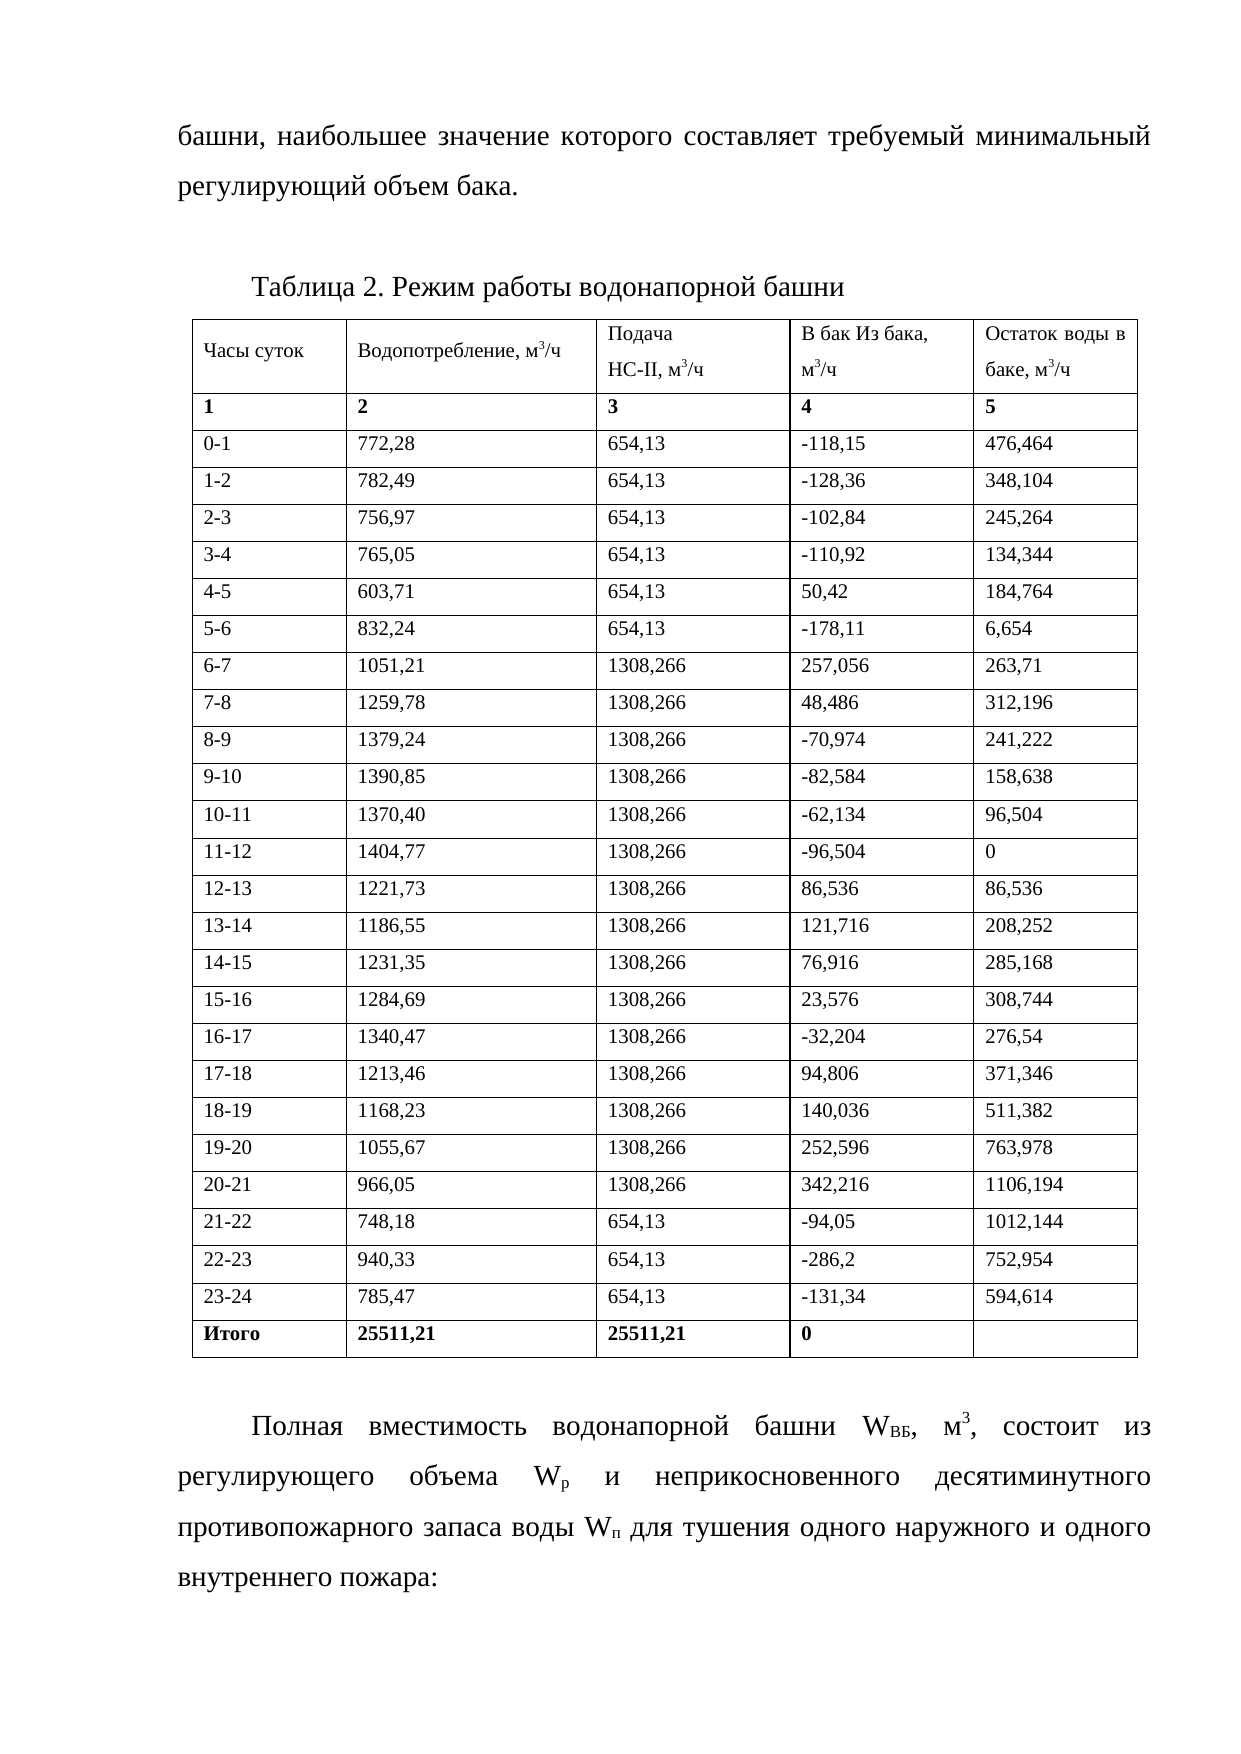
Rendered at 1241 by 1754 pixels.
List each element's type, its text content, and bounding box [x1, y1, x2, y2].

table_cell 1231,35 [347, 950, 596, 986]
table_cell 257,056 [791, 653, 973, 689]
text Таблица 2. Режим работы водонапорной башни [177, 269, 1152, 303]
table_cell 654,13 [597, 468, 789, 504]
table_cell 654,13 [597, 1209, 789, 1245]
table_cell 4 [791, 394, 973, 429]
table_header Остаток воды в баке, м3/ч [974, 320, 1137, 392]
table_cell -70,974 [791, 727, 973, 763]
table_cell 1308,266 [597, 690, 789, 726]
table_cell 1308,266 [597, 876, 789, 912]
table_cell 15-16 [193, 987, 346, 1023]
table_cell 1340,47 [347, 1024, 596, 1060]
table_cell 10-11 [193, 801, 346, 837]
table_cell 654,13 [597, 1246, 789, 1282]
table_cell 1379,24 [347, 727, 596, 763]
table_cell 832,24 [347, 616, 596, 652]
table_cell 1308,266 [597, 1172, 789, 1208]
table_cell 2 [347, 394, 596, 429]
table_cell 654,13 [597, 505, 789, 541]
table_cell 4-5 [193, 579, 346, 615]
table_cell 1308,266 [597, 1061, 789, 1097]
table_cell 782,49 [347, 468, 596, 504]
table_cell -110,92 [791, 542, 973, 578]
table_cell 22-23 [193, 1246, 346, 1282]
table_cell 308,744 [974, 987, 1137, 1023]
table_cell 1390,85 [347, 764, 596, 800]
table_cell 20-21 [193, 1172, 346, 1208]
table_cell 23-24 [193, 1284, 346, 1319]
table_cell 86,536 [791, 876, 973, 912]
table_cell 94,806 [791, 1061, 973, 1097]
table_cell -32,204 [791, 1024, 973, 1060]
table_cell Итого [193, 1321, 346, 1357]
table_cell 16-17 [193, 1024, 346, 1060]
table_cell 654,13 [597, 616, 789, 652]
table_cell 25511,21 [597, 1321, 789, 1357]
table_cell 1308,266 [597, 1098, 789, 1134]
table_cell 763,978 [974, 1135, 1137, 1171]
table_cell 765,05 [347, 542, 596, 578]
table_cell 371,346 [974, 1061, 1137, 1097]
table_cell 11-12 [193, 839, 346, 874]
table_cell 19-20 [193, 1135, 346, 1171]
table_cell [974, 1321, 1137, 1357]
table_cell 140,036 [791, 1098, 973, 1134]
table_cell 654,13 [597, 1284, 789, 1319]
table_header Часы суток [193, 320, 346, 392]
table_cell 1-2 [193, 468, 346, 504]
table_cell 1308,266 [597, 1135, 789, 1171]
table_cell 121,716 [791, 913, 973, 949]
table_cell 276,54 [974, 1024, 1137, 1060]
table_cell -94,05 [791, 1209, 973, 1245]
table_cell 50,42 [791, 579, 973, 615]
table_cell -62,134 [791, 801, 973, 837]
table_cell 756,97 [347, 505, 596, 541]
table_cell 5-6 [193, 616, 346, 652]
table_cell -118,15 [791, 431, 973, 467]
table_cell 208,252 [974, 913, 1137, 949]
table_cell -178,11 [791, 616, 973, 652]
table_cell 9-10 [193, 764, 346, 800]
table_cell 18-19 [193, 1098, 346, 1134]
table_cell 23,576 [791, 987, 973, 1023]
table_cell 13-14 [193, 913, 346, 949]
table_cell 312,196 [974, 690, 1137, 726]
table_cell 1051,21 [347, 653, 596, 689]
table_cell 21-22 [193, 1209, 346, 1245]
table_cell 1106,194 [974, 1172, 1137, 1208]
table_cell 86,536 [974, 876, 1137, 912]
table_cell 7-8 [193, 690, 346, 726]
table_cell 2-3 [193, 505, 346, 541]
table_cell 1308,266 [597, 1024, 789, 1060]
table_cell 48,486 [791, 690, 973, 726]
table_cell 1308,266 [597, 653, 789, 689]
table_cell 1404,77 [347, 839, 596, 874]
table_cell 245,264 [974, 505, 1137, 541]
table_cell 1213,46 [347, 1061, 596, 1097]
table_cell 1308,266 [597, 913, 789, 949]
table_cell 3 [597, 394, 789, 429]
table_cell 1221,73 [347, 876, 596, 912]
table_cell 263,71 [974, 653, 1137, 689]
table_cell 241,222 [974, 727, 1137, 763]
table_cell 1186,55 [347, 913, 596, 949]
table_cell 342,216 [791, 1172, 973, 1208]
table_cell 603,71 [347, 579, 596, 615]
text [177, 118, 1152, 202]
table_cell 348,104 [974, 468, 1137, 504]
table_cell 76,916 [791, 950, 973, 986]
table_cell 1308,266 [597, 727, 789, 763]
table_cell 158,638 [974, 764, 1137, 800]
table_cell 654,13 [597, 431, 789, 467]
table_cell 1055,67 [347, 1135, 596, 1171]
table_header Водопотребление, м3/ч [347, 320, 596, 392]
table_cell 1308,266 [597, 801, 789, 837]
table_cell 752,954 [974, 1246, 1137, 1282]
table_cell 1308,266 [597, 839, 789, 874]
table_cell 8-9 [193, 727, 346, 763]
table_cell 476,464 [974, 431, 1137, 467]
table_cell 134,344 [974, 542, 1137, 578]
table_cell 966,05 [347, 1172, 596, 1208]
table_cell 17-18 [193, 1061, 346, 1097]
table_cell 1308,266 [597, 987, 789, 1023]
table_cell -128,36 [791, 468, 973, 504]
table_cell -131,34 [791, 1284, 973, 1319]
table_cell 1168,23 [347, 1098, 596, 1134]
table_cell 5 [974, 394, 1137, 429]
table_cell 940,33 [347, 1246, 596, 1282]
table_cell 96,504 [974, 801, 1137, 837]
table_cell 3-4 [193, 542, 346, 578]
table_cell 785,47 [347, 1284, 596, 1319]
table_cell 6,654 [974, 616, 1137, 652]
table_cell 772,28 [347, 431, 596, 467]
table_cell 0 [791, 1321, 973, 1357]
table_cell 1012,144 [974, 1209, 1137, 1245]
table_cell 184,764 [974, 579, 1137, 615]
table_cell 1 [193, 394, 346, 429]
table_cell 252,596 [791, 1135, 973, 1171]
table_cell 594,614 [974, 1284, 1137, 1319]
table_cell 1370,40 [347, 801, 596, 837]
table_cell 1308,266 [597, 950, 789, 986]
table_cell 511,382 [974, 1098, 1137, 1134]
table_cell 14-15 [193, 950, 346, 986]
text Полная вместимость водонапорной башни WВБ, м3, состоит из регулирующего объема Wp и неприкосновенного десятиминутного противопожарного запаса воды Wп для тушения одного наружного и одного внутреннего пожара: [177, 1408, 1152, 1592]
table_cell -82,584 [791, 764, 973, 800]
table_cell -102,84 [791, 505, 973, 541]
table_cell 6-7 [193, 653, 346, 689]
table_cell 1259,78 [347, 690, 596, 726]
table_cell 12-13 [193, 876, 346, 912]
table_cell 285,168 [974, 950, 1137, 986]
table_cell -96,504 [791, 839, 973, 874]
table_cell 654,13 [597, 579, 789, 615]
table_header В бак Из бака, м3/ч [791, 320, 973, 392]
table_cell 1284,69 [347, 987, 596, 1023]
table_cell 0-1 [193, 431, 346, 467]
table_header Подача НС-II, м3/ч [597, 320, 789, 392]
table_cell -286,2 [791, 1246, 973, 1282]
table_cell 1308,266 [597, 764, 789, 800]
table_cell 654,13 [597, 542, 789, 578]
table_cell 748,18 [347, 1209, 596, 1245]
table_cell 25511,21 [347, 1321, 596, 1357]
table_cell 0 [974, 839, 1137, 874]
